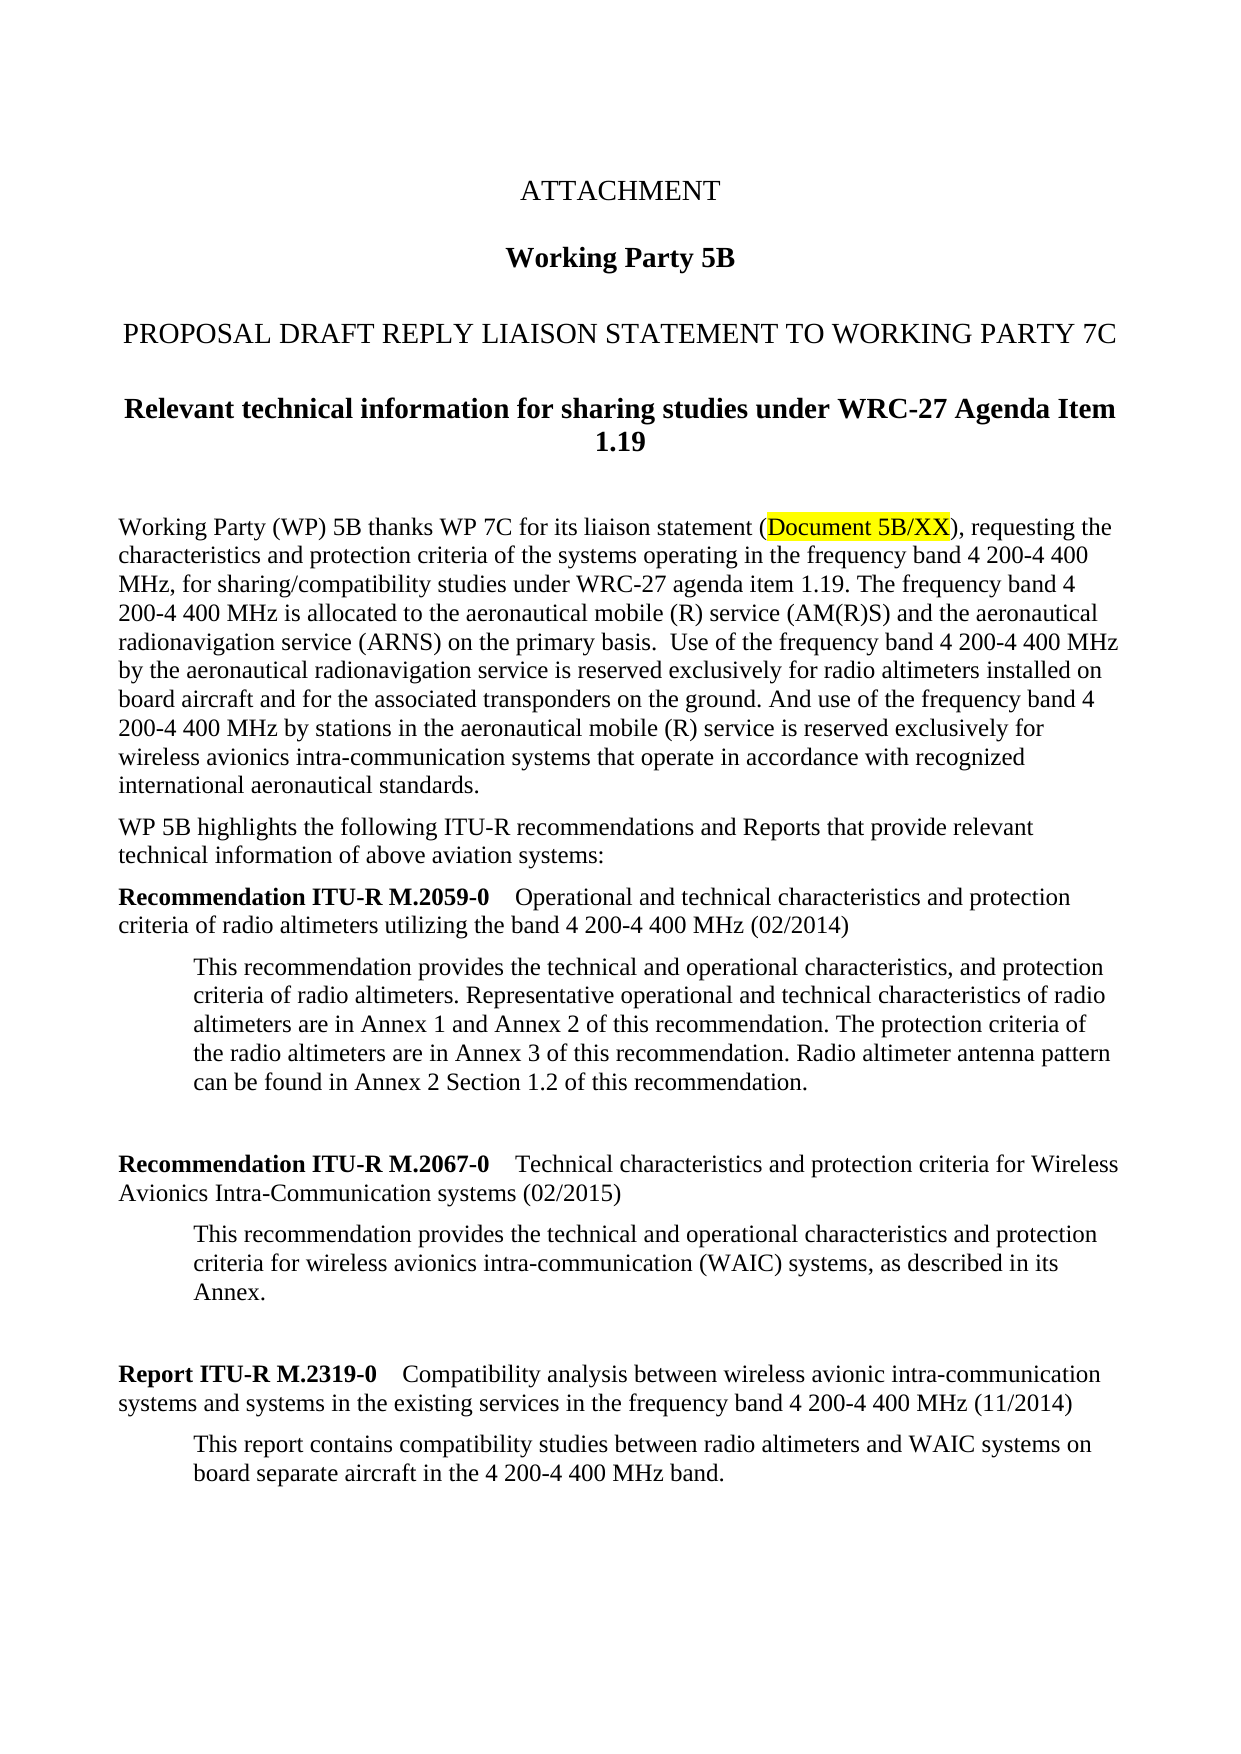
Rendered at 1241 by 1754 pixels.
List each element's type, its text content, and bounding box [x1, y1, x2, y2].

subtitle Working Party 5B [118, 240, 1122, 274]
text Working Party (WP) 5B thanks WP 7C for its liaison statement (Document 5B/XX), requesting the characteristics and protection criteria of the systems operating in the frequency band 4 200-4 400 MHz, for sharing/compatibility studies under WRC-27 agenda item 1.19. The frequency band 4 200-4 400 MHz is allocated to the aeronautical mobile (R) service (AM(R)S) and the aeronautical radionavigation service (ARNS) on the primary basis. Use of the frequency band 4 200-4 400 MHz by the aeronautical radionavigation service is reserved exclusively for radio altimeters installed on board aircraft and for the associated transponders on the ground. And use of the frequency band 4 200-4 400 MHz by stations in the aeronautical mobile (R) service is reserved exclusively for wireless avionics intra-communication systems that operate in accordance with recognized international aeronautical standards. [118, 512, 1122, 799]
text Recommendation ITU-R M.2059-0 Operational and technical characteristics and protection criteria of radio altimeters utilizing the band 4 200-4 400 MHz (02/2014) [118, 882, 1122, 939]
title PROPOSAL DRAFT REPLY LIAISON STATEMENT TO WORKING PARTY 7C [118, 316, 1122, 349]
text Report ITU-R M.2319-0 Compatibility analysis between wireless avionic intra-communication systems and systems in the existing services in the frequency band 4 200-4 400 MHz (11/2014) [118, 1359, 1122, 1417]
text This report contains compatibility studies between radio altimeters and WAIC systems on board separate aircraft in the 4 200-4 400 MHz band. [193, 1429, 1122, 1487]
title ATTACHMENT [118, 173, 1122, 206]
title Relevant technical information for sharing studies under WRC-27 Agenda Item 1.19 [118, 391, 1122, 458]
text Recommendation ITU-R M.2067-0 Technical characteristics and protection criteria for Wireless Avionics Intra-Communication systems (02/2015) [118, 1149, 1122, 1207]
text This recommendation provides the technical and operational characteristics, and protection criteria of radio altimeters. Representative operational and technical characteristics of radio altimeters are in Annex 1 and Annex 2 of this recommendation. The protection criteria of the radio altimeters are in Annex 3 of this recommendation. Radio altimeter antenna pattern can be found in Annex 2 Section 1.2 of this recommendation. [193, 952, 1122, 1096]
text This recommendation provides the technical and operational characteristics and protection criteria for wireless avionics intra-communication (WAIC) systems, as described in its Annex. [193, 1219, 1122, 1306]
text WP 5B highlights the following ITU-R recommendations and Reports that provide relevant technical information of above aviation systems: [118, 812, 1122, 869]
